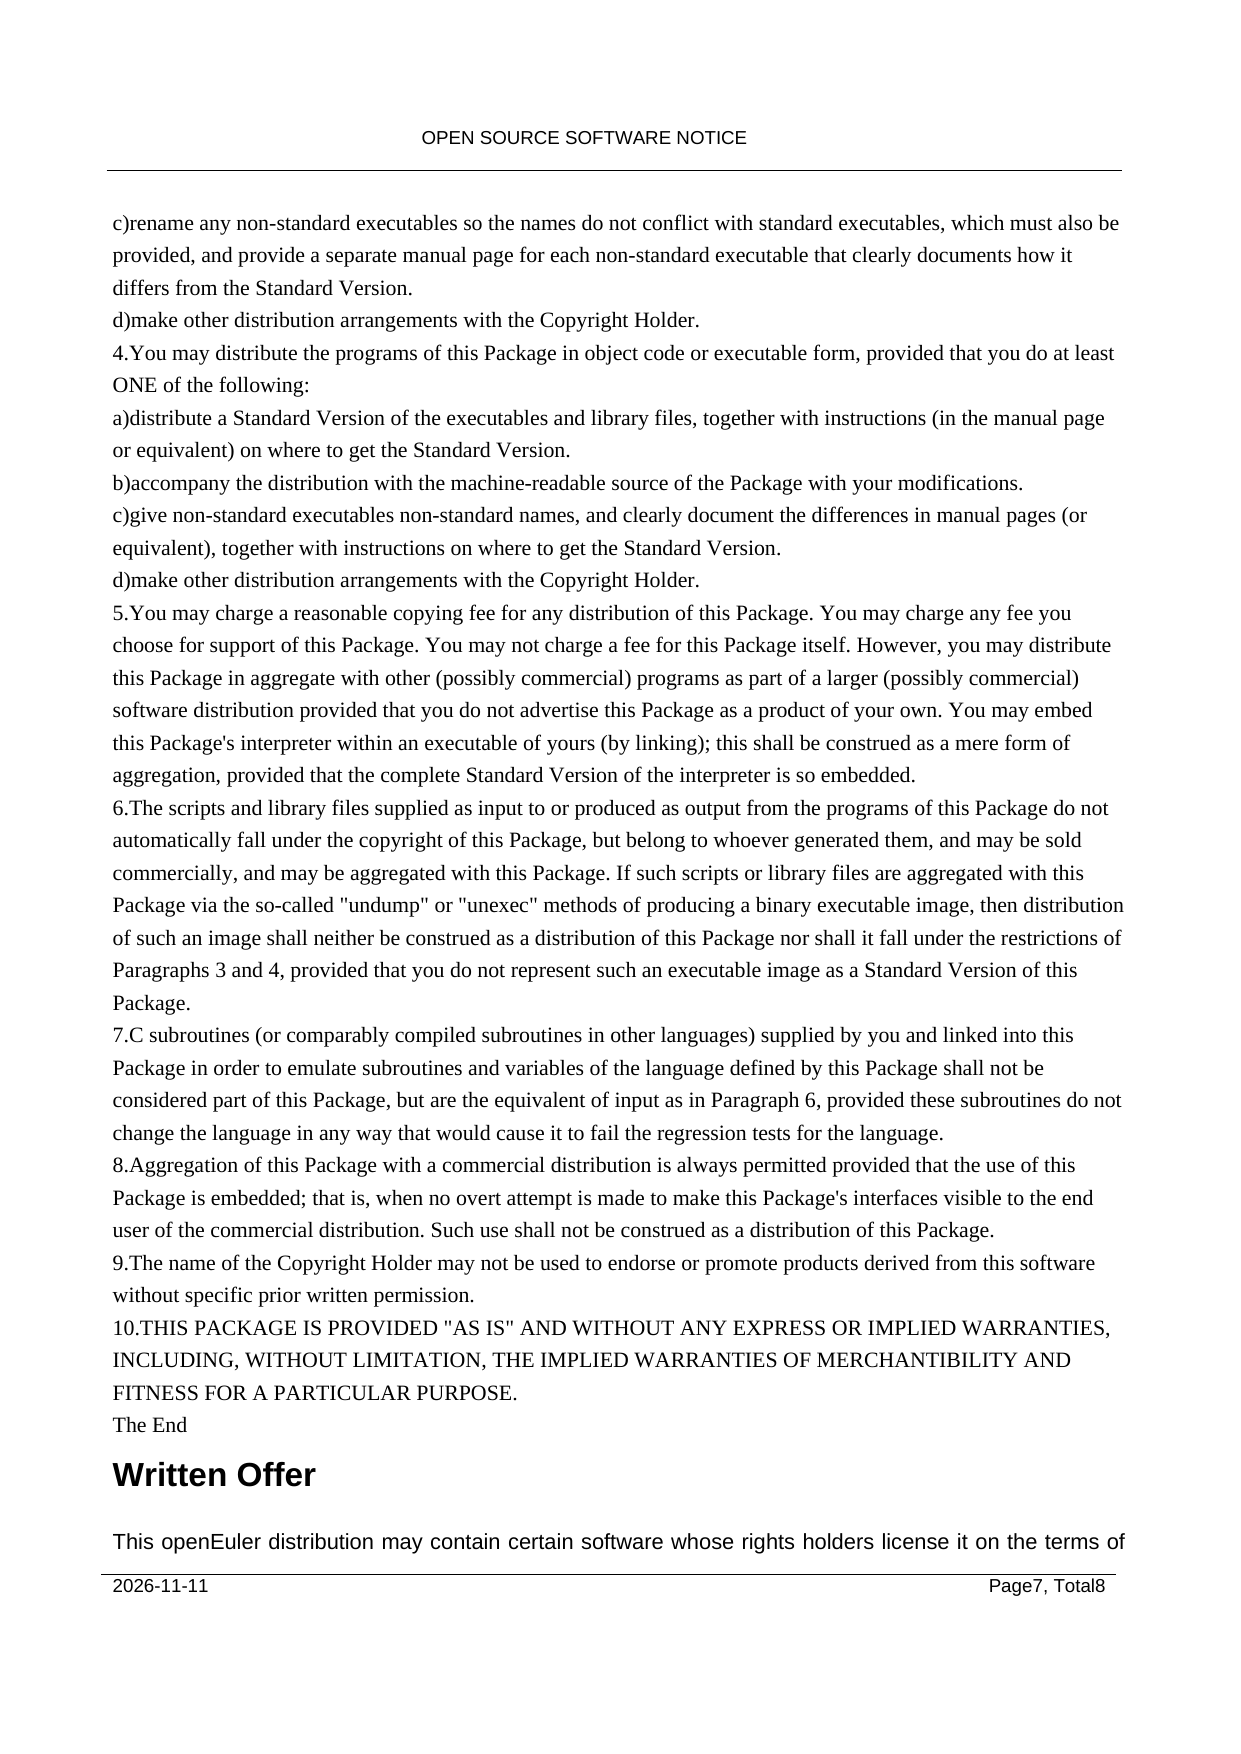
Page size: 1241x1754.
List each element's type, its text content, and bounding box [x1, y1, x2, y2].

text 9.The name of the Copyright Holder may not be used to endorse or promote products derived from this software without specific prior written permission. [112, 1246, 1128, 1311]
text b)accompany the distribution with the machine-readable source of the Package with your modifications. [112, 466, 1128, 499]
text d)make other distribution arrangements with the Copyright Holder. [112, 304, 1128, 336]
text 10.THIS PACKAGE IS PROVIDED "AS IS" AND WITHOUT ANY EXPRESS OR IMPLIED WARRANTIES, INCLUDING, WITHOUT LIMITATION, THE IMPLIED WARRANTIES OF MERCHANTIBILITY AND FITNESS FOR A PARTICULAR PURPOSE. [112, 1311, 1128, 1409]
text The End [112, 1409, 1128, 1441]
text 5.You may charge a reasonable copying fee for any distribution of this Package. You may charge any fee you choose for support of this Package. You may not charge a fee for this Package itself. However, you may distribute this Package in aggregate with other (possibly commercial) programs as part of a larger (possibly commercial) software distribution provided that you do not advertise this Package as a product of your own. You may embed this Package's interpreter within an executable of yours (by linking); this shall be construed as a mere form of aggregation, provided that the complete Standard Version of the interpreter is so embedded. [112, 596, 1128, 791]
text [112, 1526, 1128, 1558]
text 7.C subroutines (or comparably compiled subroutines in other languages) supplied by you and linked into this Package in order to emulate subroutines and variables of the language defined by this Package shall not be considered part of this Package, but are the equivalent of input as in Paragraph 6, provided these subroutines do not change the language in any way that would cause it to fail the regression tests for the language. [112, 1019, 1128, 1149]
text d)make other distribution arrangements with the Copyright Holder. [112, 564, 1128, 596]
text a)distribute a Standard Version of the executables and library files, together with instructions (in the manual page or equivalent) on where to get the Standard Version. [112, 401, 1128, 466]
text Written Offer [112, 1441, 1128, 1506]
text c)rename any non-standard executables so the names do not conflict with standard executables, which must also be provided, and provide a separate manual page for each non-standard executable that clearly documents how it differs from the Standard Version. [112, 206, 1128, 304]
text c)give non-standard executables non-standard names, and clearly document the differences in manual pages (or equivalent), together with instructions on where to get the Standard Version. [112, 499, 1128, 564]
text 6.The scripts and library files supplied as input to or produced as output from the programs of this Package do not automatically fall under the copyright of this Package, but belong to whoever generated them, and may be sold commercially, and may be aggregated with this Package. If such scripts or library files are aggregated with this Package via the so-called "undump" or "unexec" methods of producing a binary executable image, then distribution of such an image shall neither be construed as a distribution of this Package nor shall it fall under the restrictions of Paragraphs 3 and 4, provided that you do not represent such an executable image as a Standard Version of this Package. [112, 791, 1128, 1019]
text 8.Aggregation of this Package with a commercial distribution is always permitted provided that the use of this Package is embedded; that is, when no overt attempt is made to make this Package's interfaces visible to the end user of the commercial distribution. Such use shall not be construed as a distribution of this Package. [112, 1149, 1128, 1246]
text 4.You may distribute the programs of this Package in object code or executable form, provided that you do at least ONE of the following: [112, 336, 1128, 401]
